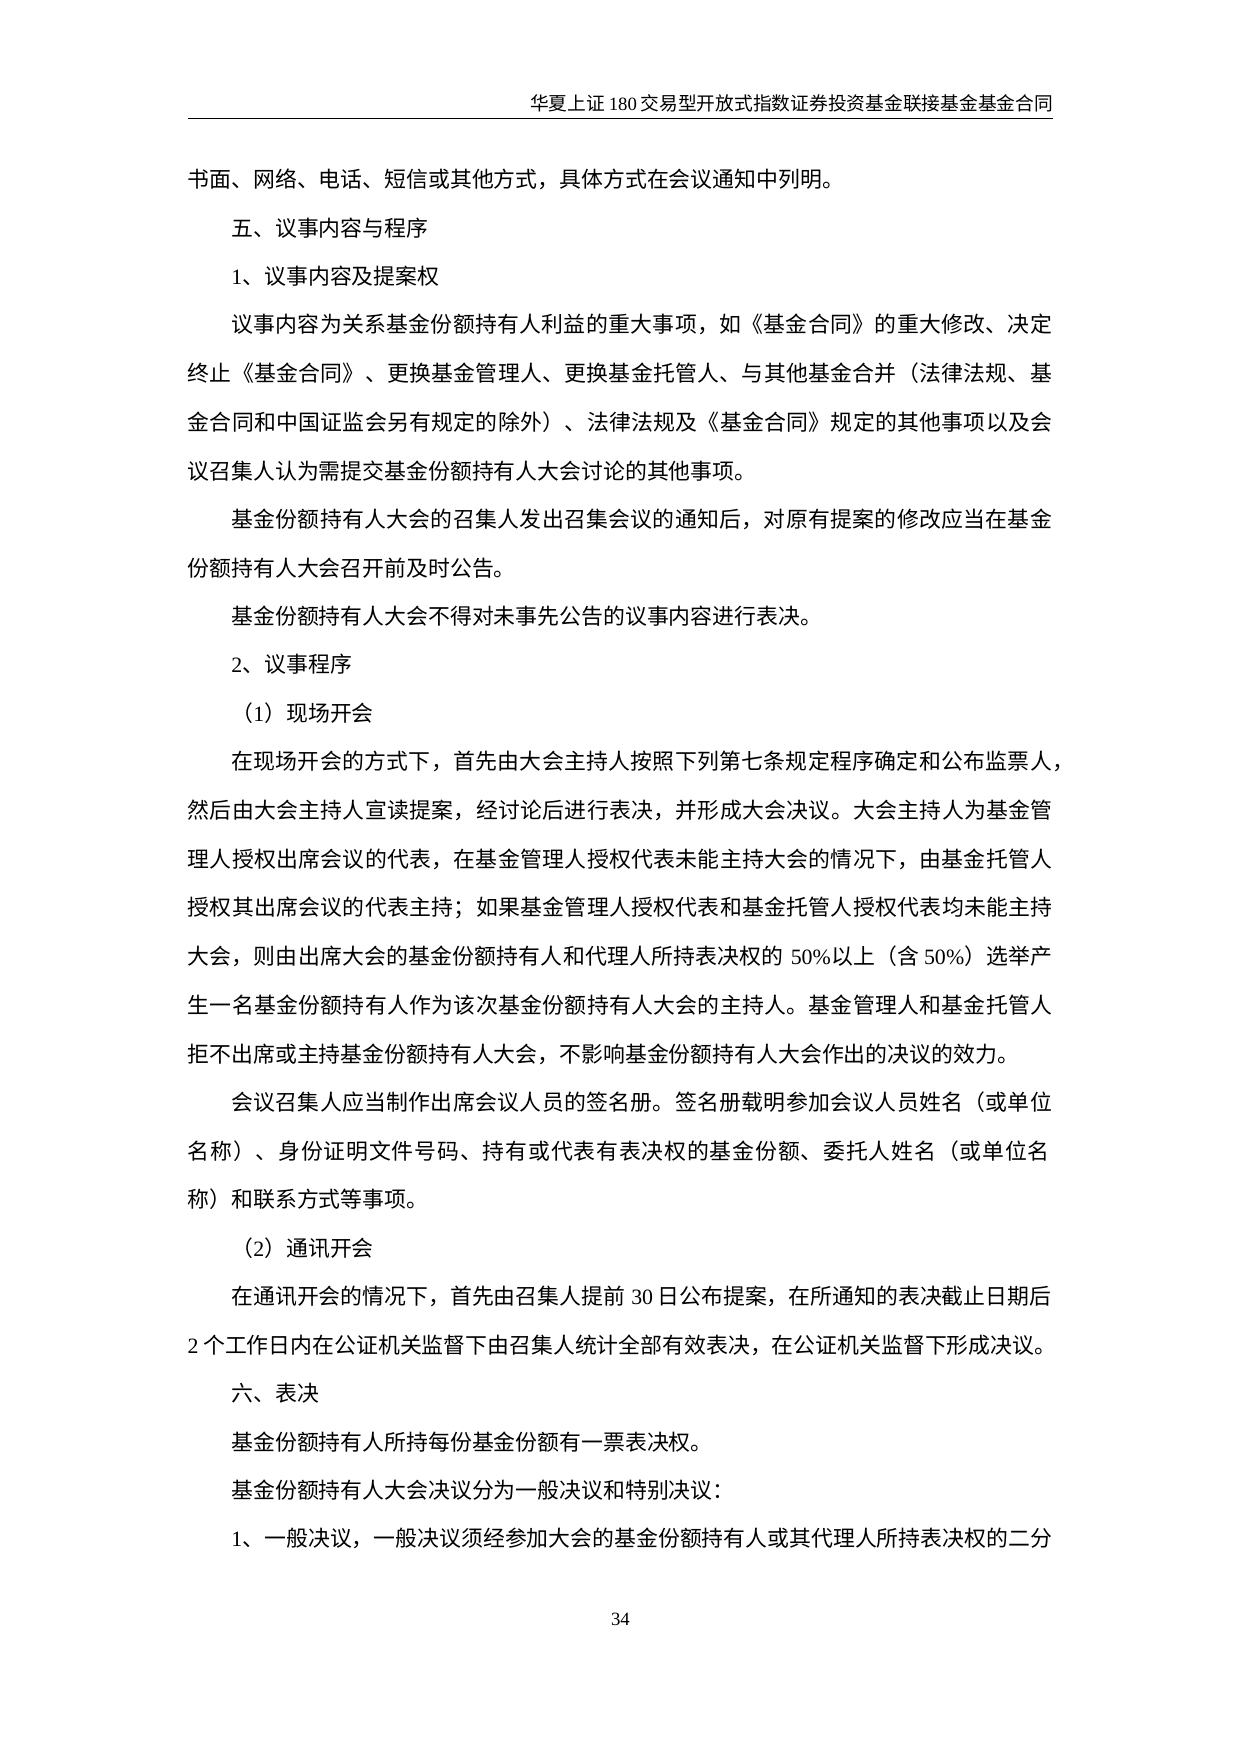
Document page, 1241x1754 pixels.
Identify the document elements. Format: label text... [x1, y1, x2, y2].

text 在现场开会的方式下，首先由大会主持人按照下列第七条规定程序确定和公布监票人，然后由大会主持人宣读提案，经讨论后进行表决，并形成大会决议。大会主持人为基金管理人授权出席会议的代表，在基金管理人授权代表未能主持大会的情况下，由基金托管人授权其出席会议的代表主持；如果基金管理人授权代表和基金托管人授权代表均未能主持大会，则由出席大会的基金份额持有人和代理人所持表决权的50%以上（含50%）选举产生一名基金份额持有人作为该次基金份额持有人大会的主持人。基金管理人和基金托管人拒不出席或主持基金份额持有人大会，不影响基金份额持有人大会作出的决议的效力。 [187, 744, 1053, 1069]
text 六、表决 [187, 1376, 1053, 1408]
text 五、议事内容与程序 [187, 210, 1053, 243]
text 议事内容为关系基金份额持有人利益的重大事项，如《基金合同》的重大修改、决定终止《基金合同》、更换基金管理人、更换基金托管人、与其他基金合并（法律法规、基金合同和中国证监会另有规定的除外）、法律法规及《基金合同》规定的其他事项以及会议召集人认为需提交基金份额持有人大会讨论的其他事项。 [187, 307, 1053, 486]
text （1）现场开会 [187, 695, 1053, 728]
text 基金份额持有人大会决议分为一般决议和特别决议： [187, 1472, 1053, 1505]
text 1、议事内容及提案权 [187, 259, 1053, 291]
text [187, 1521, 1053, 1553]
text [187, 162, 1053, 194]
text 2、议事程序 [187, 647, 1053, 679]
text 基金份额持有人所持每份基金份额有一票表决权。 [187, 1424, 1053, 1457]
text 基金份额持有人大会不得对未事先公告的议事内容进行表决。 [187, 599, 1053, 631]
text 会议召集人应当制作出席会议人员的签名册。签名册载明参加会议人员姓名（或单位名称）、身份证明文件号码、持有或代表有表决权的基金份额、委托人姓名（或单位名称）和联系方式等事项。 [187, 1084, 1053, 1214]
text 在通讯开会的情况下，首先由召集人提前30日公布提案，在所通知的表决截止日期后2个工作日内在公证机关监督下由召集人统计全部有效表决，在公证机关监督下形成决议。 [187, 1279, 1053, 1360]
text 基金份额持有人大会的召集人发出召集会议的通知后，对原有提案的修改应当在基金份额持有人大会召开前及时公告。 [187, 502, 1053, 583]
text （2）通讯开会 [187, 1230, 1053, 1263]
